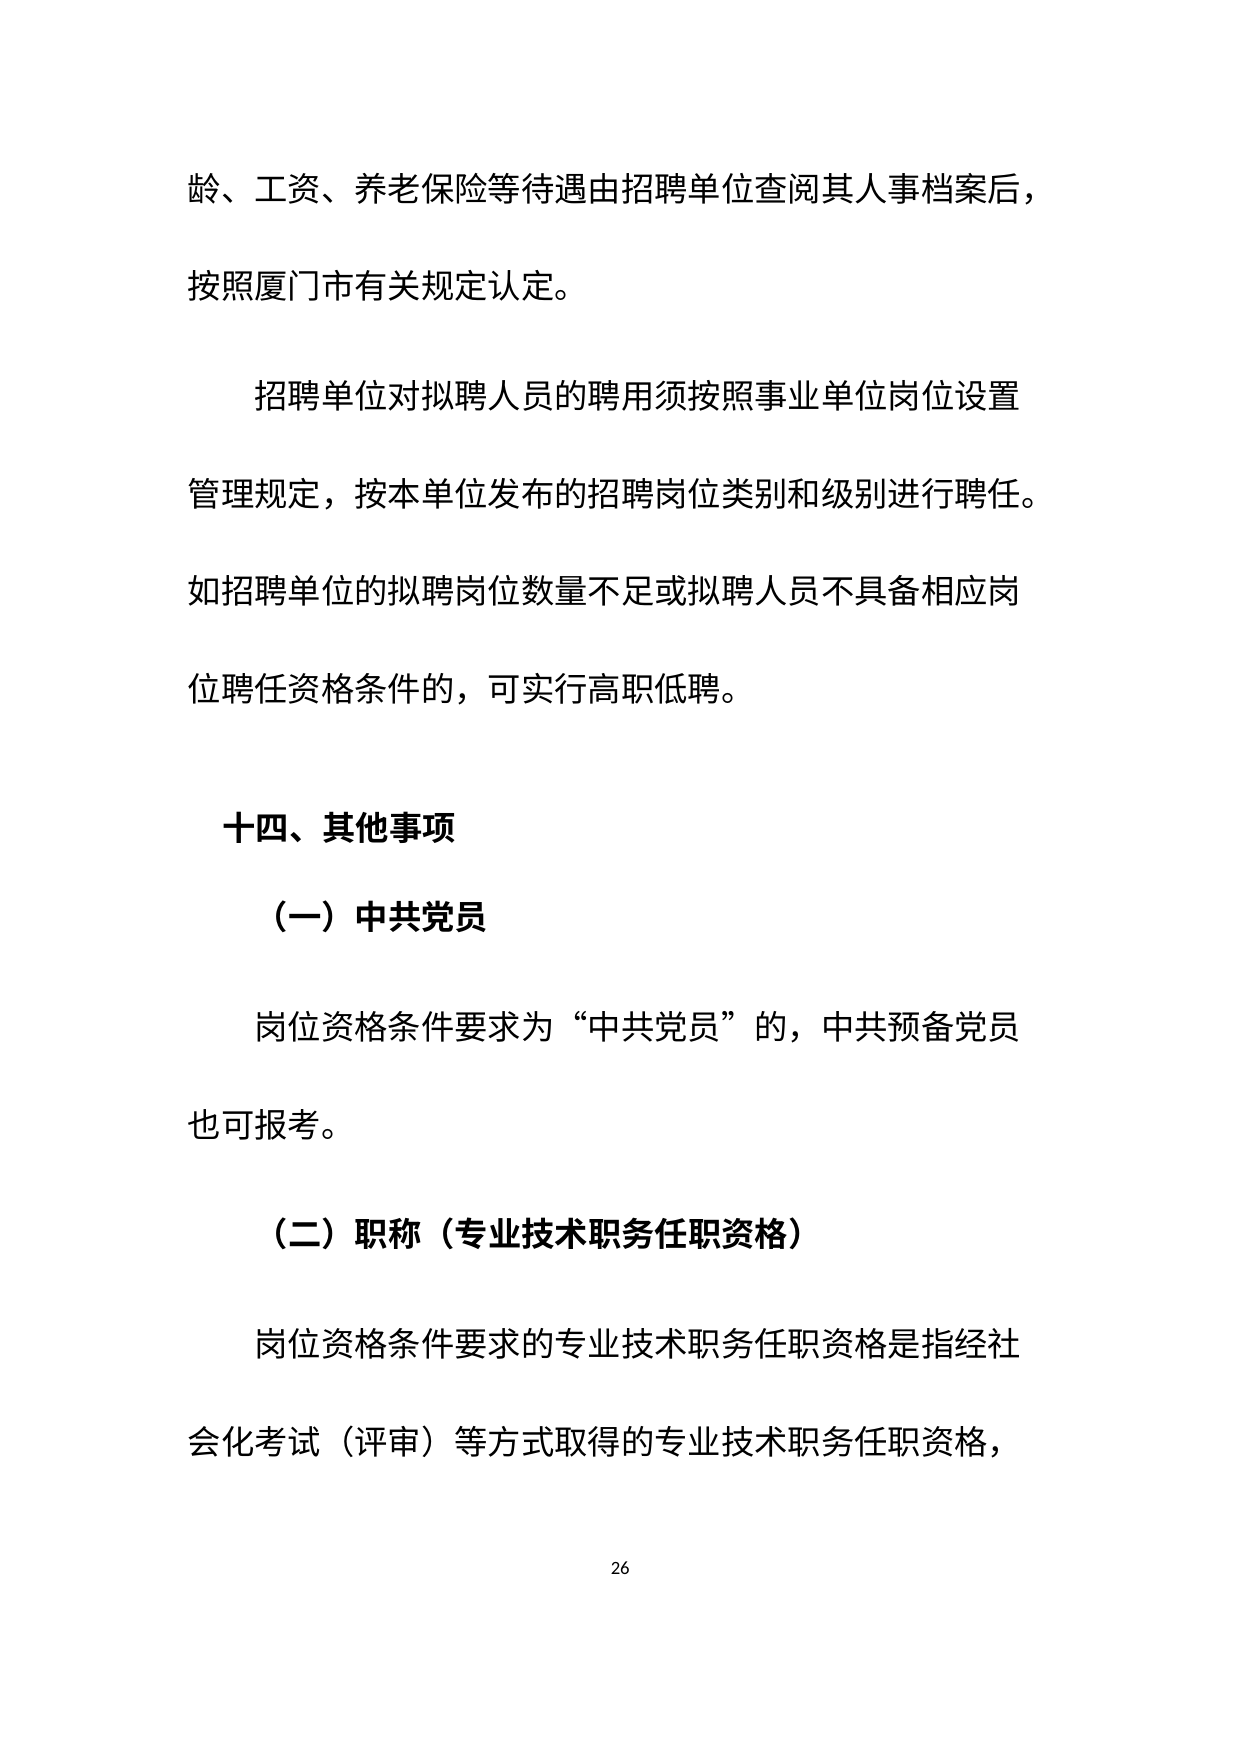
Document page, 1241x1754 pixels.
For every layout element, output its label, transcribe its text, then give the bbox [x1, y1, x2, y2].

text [187, 1310, 1053, 1472]
text （一）中共党员 [187, 883, 1053, 948]
text （二）职称（专业技术职务任职资格） [187, 1200, 1053, 1265]
text 招聘单位对拟聘人员的聘用须按照事业单位岗位设置管理规定，按本单位发布的招聘岗位类别和级别进行聘任。如招聘单位的拟聘岗位数量不足或拟聘人员不具备相应岗位聘任资格条件的，可实行高职低聘。 [187, 362, 1053, 719]
text 岗位资格条件要求为“中共党员”的，中共预备党员也可报考。 [187, 992, 1053, 1155]
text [187, 154, 1053, 317]
subtitle 十四、其他事项 [187, 793, 1053, 858]
